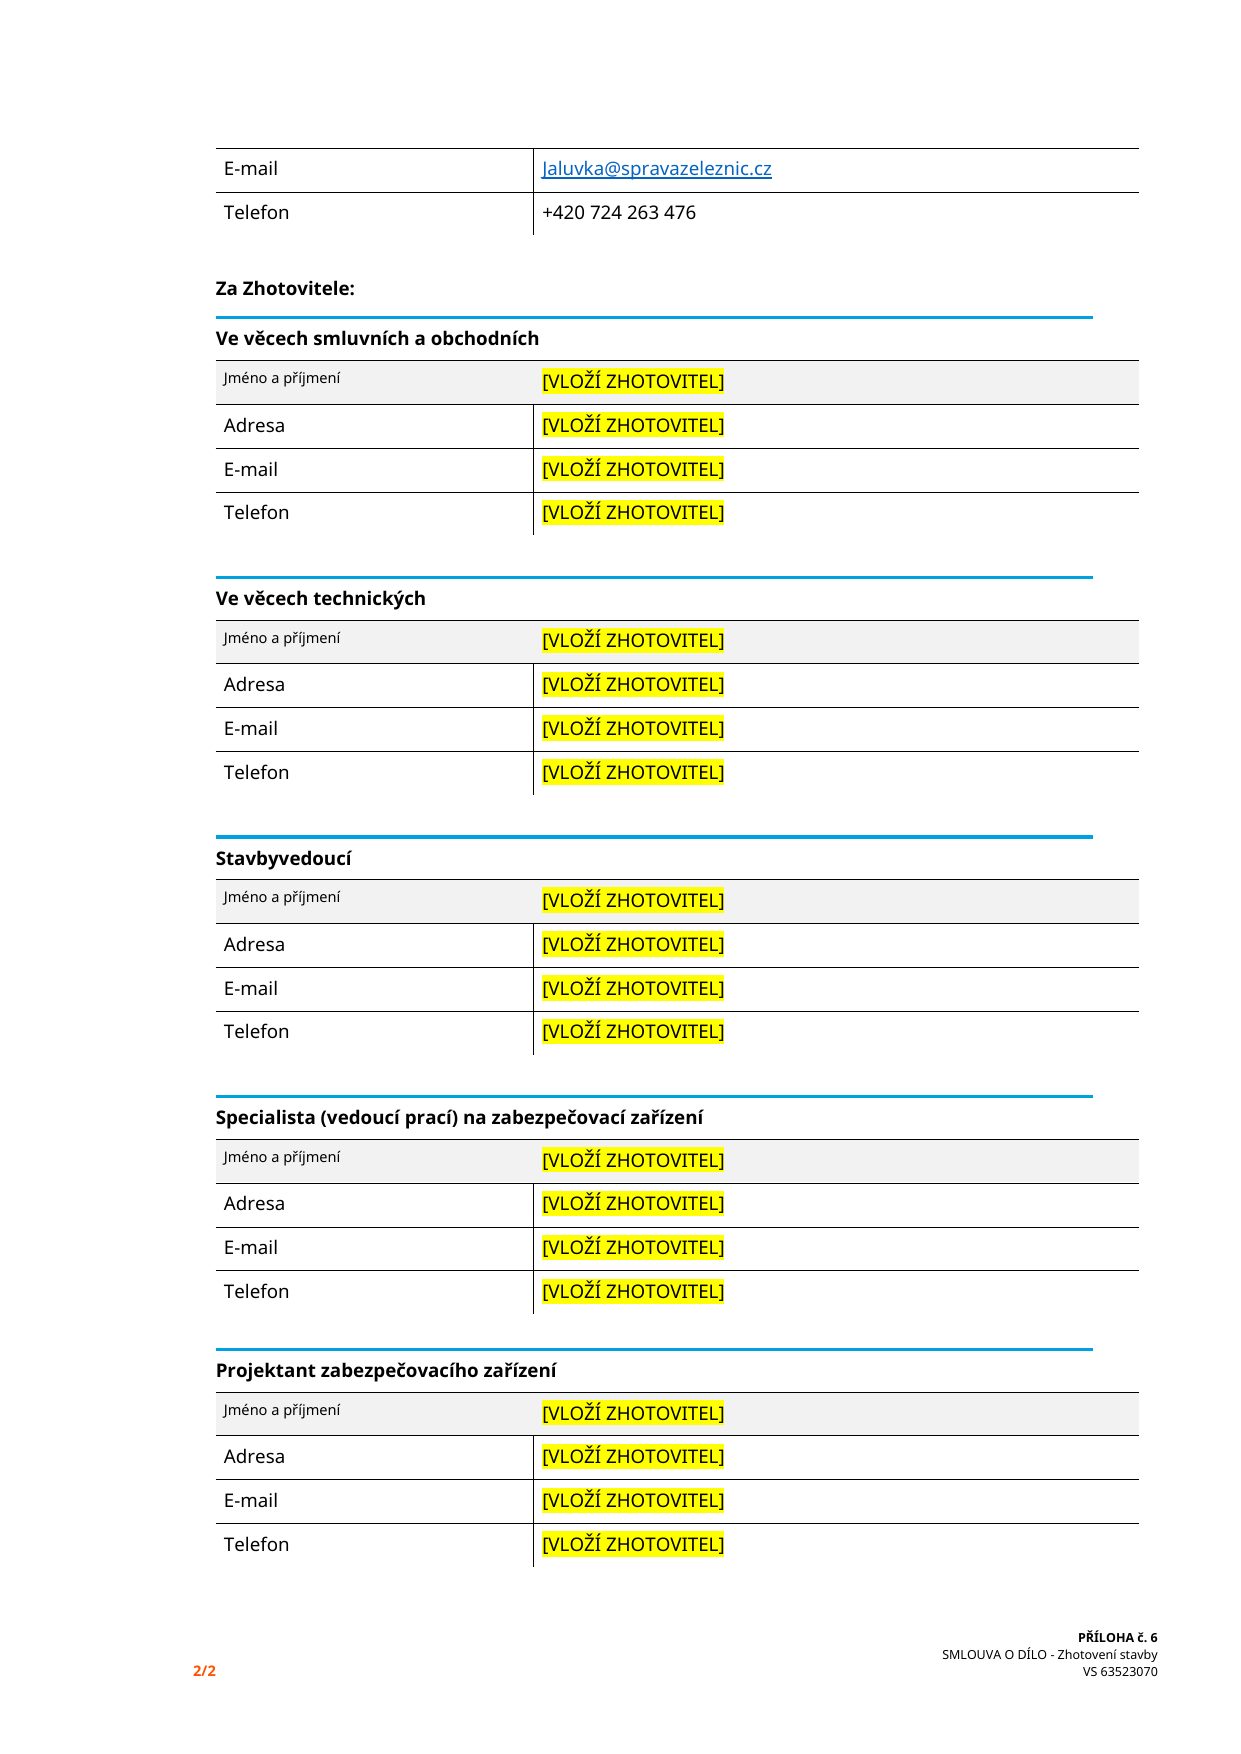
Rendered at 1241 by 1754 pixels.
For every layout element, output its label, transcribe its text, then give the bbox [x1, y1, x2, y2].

table_cell E-mail [216, 1228, 533, 1270]
table_cell [VLOŽÍ ZHOTOVITEL] [534, 1228, 1139, 1270]
table_cell Telefon [216, 1271, 533, 1314]
text Za Zhotovitele: [216, 276, 1093, 301]
text Stavbyvedoucí [216, 839, 1093, 870]
table_cell [VLOŽÍ ZHOTOVITEL] [534, 1480, 1139, 1523]
table_cell E-mail [216, 1480, 533, 1523]
table_cell Adresa [216, 1184, 533, 1226]
table_cell [VLOŽÍ ZHOTOVITEL] [534, 1436, 1139, 1479]
table_header Jméno a příjmení [216, 361, 534, 404]
table_cell [VLOŽÍ ZHOTOVITEL] [534, 1012, 1139, 1054]
text Ve věcech smluvních a obchodních [216, 319, 1093, 351]
table_cell Telefon [216, 493, 533, 535]
table_header [VLOŽÍ ZHOTOVITEL] [534, 880, 1139, 923]
text Projektant zabezpečovacího zařízení [216, 1351, 1093, 1383]
table_header Jméno a příjmení [216, 1140, 534, 1182]
table_header Jméno a příjmení [216, 1393, 534, 1435]
table_cell [VLOŽÍ ZHOTOVITEL] [534, 708, 1139, 751]
table_header [VLOŽÍ ZHOTOVITEL] [534, 1393, 1139, 1435]
table_cell [VLOŽÍ ZHOTOVITEL] [534, 1524, 1139, 1567]
table_cell [VLOŽÍ ZHOTOVITEL] [534, 664, 1139, 707]
table_cell Jaluvka@spravazeleznic.cz [534, 149, 1139, 191]
table_cell [VLOŽÍ ZHOTOVITEL] [534, 493, 1139, 535]
table_cell E-mail [216, 449, 533, 491]
table_cell [VLOŽÍ ZHOTOVITEL] [534, 1184, 1139, 1226]
table_cell [VLOŽÍ ZHOTOVITEL] [534, 405, 1139, 448]
table_cell E-mail [216, 708, 533, 751]
table_cell E-mail [216, 968, 533, 1011]
table_cell [VLOŽÍ ZHOTOVITEL] [534, 449, 1139, 491]
table_cell E-mail [216, 149, 533, 191]
table_cell Telefon [216, 193, 533, 235]
table_cell Adresa [216, 405, 533, 448]
table_cell [VLOŽÍ ZHOTOVITEL] [534, 752, 1139, 795]
table_cell [VLOŽÍ ZHOTOVITEL] [534, 1271, 1139, 1314]
table_header Jméno a příjmení [216, 880, 534, 923]
table_cell +420 724 263 476 [534, 193, 1139, 235]
table_cell [VLOŽÍ ZHOTOVITEL] [534, 968, 1139, 1011]
text Ve věcech technických [216, 579, 1093, 611]
table_cell Adresa [216, 664, 533, 707]
table_cell Adresa [216, 1436, 533, 1479]
table_cell Telefon [216, 1012, 533, 1054]
table_cell Telefon [216, 1524, 533, 1567]
table_header [VLOŽÍ ZHOTOVITEL] [534, 361, 1139, 404]
table_cell Adresa [216, 924, 533, 967]
table_header [VLOŽÍ ZHOTOVITEL] [534, 621, 1139, 663]
text Specialista (vedoucí prací) na zabezpečovací zařízení [216, 1098, 1093, 1130]
table_header Jméno a příjmení [216, 621, 534, 663]
table_cell [VLOŽÍ ZHOTOVITEL] [534, 924, 1139, 967]
table_cell Telefon [216, 752, 533, 795]
table_header [VLOŽÍ ZHOTOVITEL] [534, 1140, 1139, 1182]
